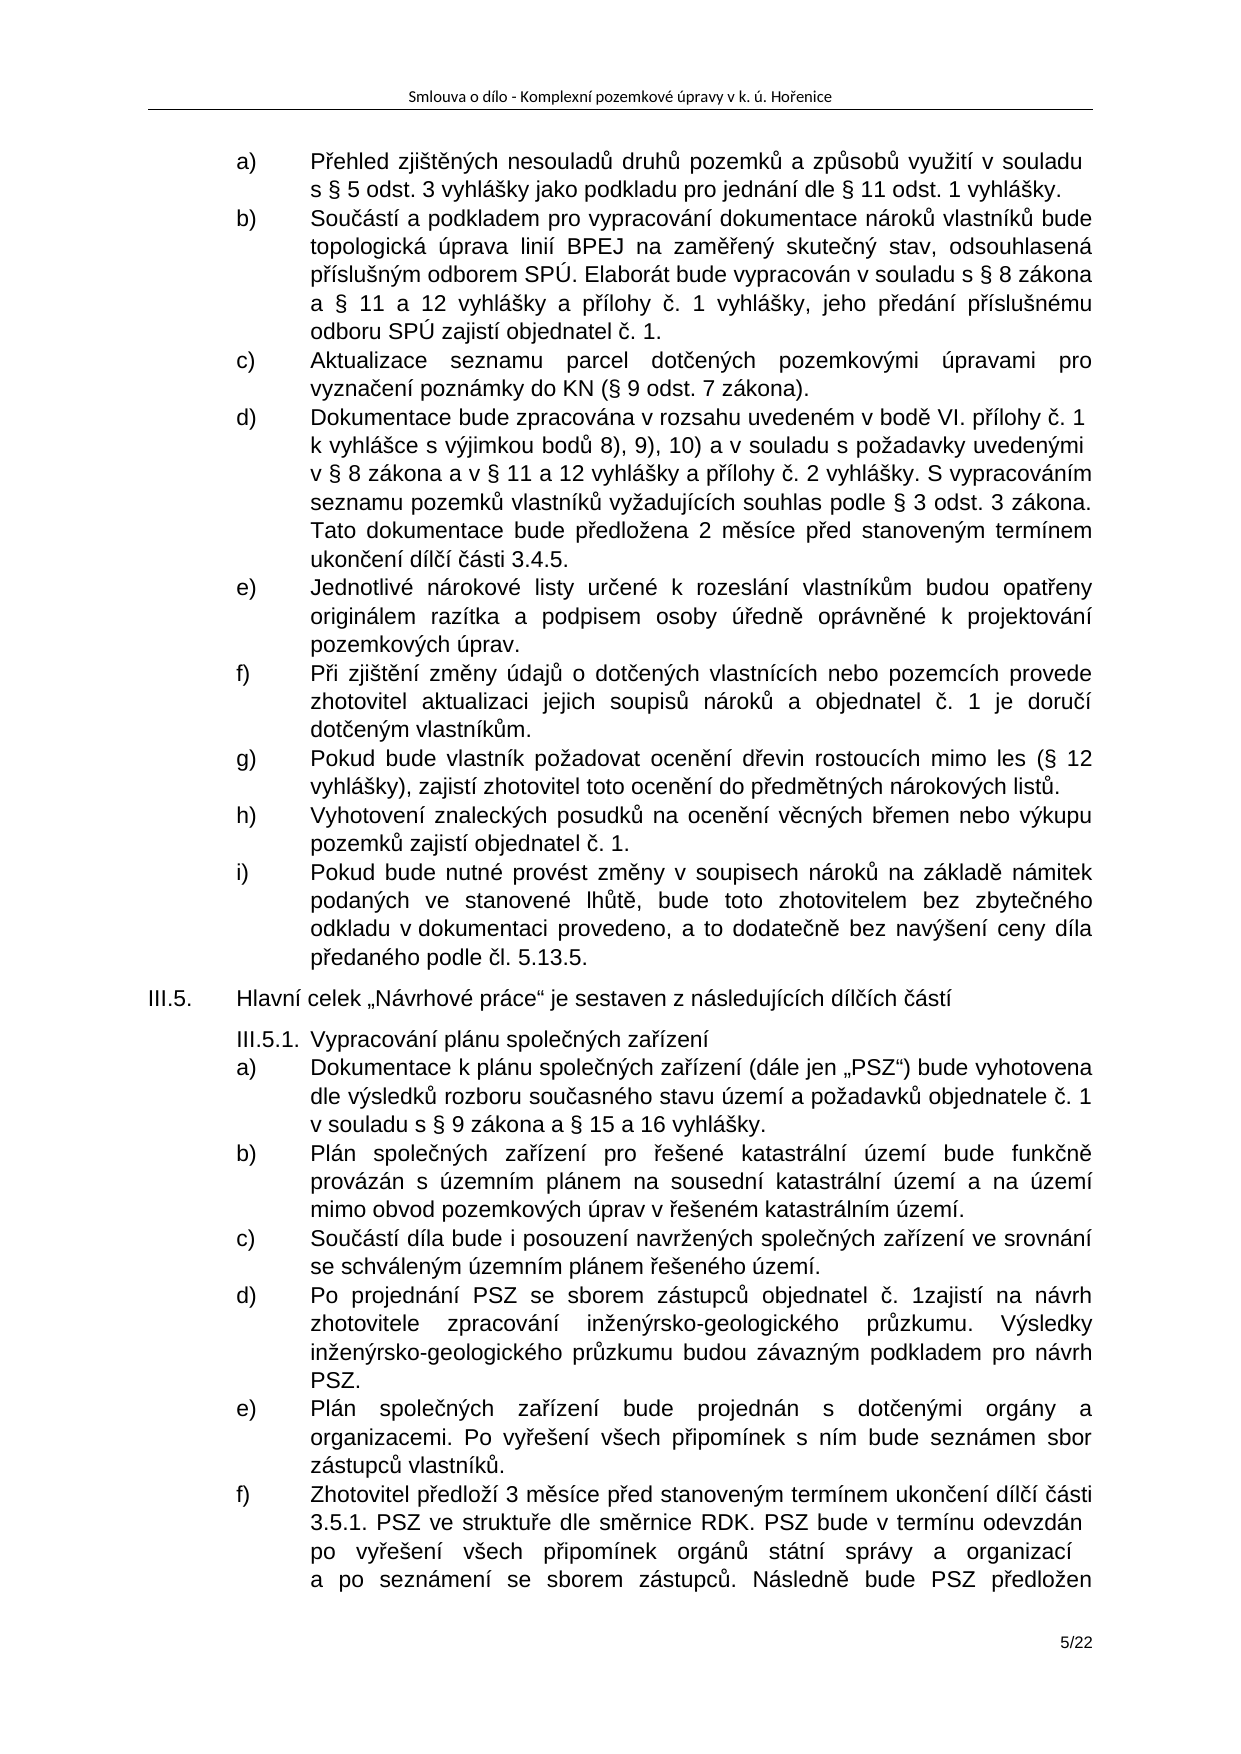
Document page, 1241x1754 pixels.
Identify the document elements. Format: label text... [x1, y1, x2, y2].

text Aktualizace seznamu parcel dotčených pozemkovými úpravami pro vyznačení poznámky do KN (§ 9 odst. 7 zákona). [236, 347, 1093, 401]
text Dokumentace k plánu společných zařízení (dále jen „PSZ“) bude vyhotovena dle výsledků rozboru současného stavu území a požadavků objednatele č. 1 v souladu s § 9 zákona a § 15 a 16 vyhlášky. [236, 1054, 1093, 1137]
text Po projednání PSZ se sborem zástupců objednatel č. 1zajistí na návrh zhotovitele zpracování inženýrsko-geologického průzkumu. Výsledky inženýrsko-geologického průzkumu budou závazným podkladem pro návrh PSZ. [236, 1282, 1093, 1393]
text Vypracování plánu společných zařízení [236, 1026, 1093, 1052]
list Hlavní celek „Návrhové práce“ je sestaven z následujících dílčích částí [148, 985, 1093, 1011]
text Pokud bude nutné provést změny v soupisech nároků na základě námitek podaných ve stanovené lhůtě, bude toto zhotovitelem bez zbytečného odkladu v dokumentaci provedeno, a to dodatečně bez navýšení ceny díla předaného podle čl. 5.13.5. [236, 858, 1093, 970]
text Plán společných zařízení pro řešené katastrální území bude funkčně provázán s územním plánem na sousední katastrální území a na území mimo obvod pozemkových úprav v řešeném katastrálním území. [236, 1139, 1093, 1223]
text Pokud bude vlastník požadovat ocenění dřevin rostoucích mimo les (§ 12 vyhlášky), zajistí zhotovitel toto ocenění do předmětných nárokových listů. [236, 745, 1093, 799]
text Plán společných zařízení bude projednán s dotčenými orgány a organizacemi. Po vyřešení všech připomínek s ním bude seznámen sbor zástupců vlastníků. [236, 1395, 1093, 1479]
text Součástí a podkladem pro vypracování dokumentace nároků vlastníků bude topologická úprava linií BPEJ na zaměřený skutečný stav, odsouhlasená příslušným odborem SPÚ. Elaborát bude vypracován v souladu s § 8 zákona a § 11 a 12 vyhlášky a přílohy č. 1 vyhlášky, jeho předání příslušnému odboru SPÚ zajistí objednatel č. 1. [236, 204, 1093, 344]
text Přehled zjištěných nesouladů druhů pozemků a způsobů využití v souladu s § 5 odst. 3 vyhlášky jako podkladu pro jednání dle § 11 odst. 1 vyhlášky. [236, 148, 1093, 202]
text Vyhotovení znaleckých posudků na ocenění věcných břemen nebo výkupu pozemků zajistí objednatel č. 1. [236, 802, 1093, 856]
text Dokumentace bude zpracována v rozsahu uvedeném v bodě VI. přílohy č. 1 k vyhlášce s výjimkou bodů 8), 9), 10) a v souladu s požadavky uvedenými v § 8 zákona a v § 11 a 12 vyhlášky a přílohy č. 2 vyhlášky. S vypracováním seznamu pozemků vlastníků vyžadujících souhlas podle § 3 odst. 3 zákona. Tato dokumentace bude předložena 2 měsíce před stanoveným termínem ukončení dílčí části 3.4.5. [236, 403, 1093, 572]
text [236, 1481, 1093, 1592]
text Jednotlivé nárokové listy určené k rozeslání vlastníkům budou opatřeny originálem razítka a podpisem osoby úředně oprávněné k projektování pozemkových úprav. [236, 574, 1093, 657]
text Součástí díla bude i posouzení navržených společných zařízení ve srovnání se schváleným územním plánem řešeného území. [236, 1225, 1093, 1279]
text Při zjištění změny údajů o dotčených vlastnících nebo pozemcích provede zhotovitel aktualizaci jejich soupisů nároků a objednatel č. 1 je doručí dotčeným vlastníkům. [236, 659, 1093, 743]
